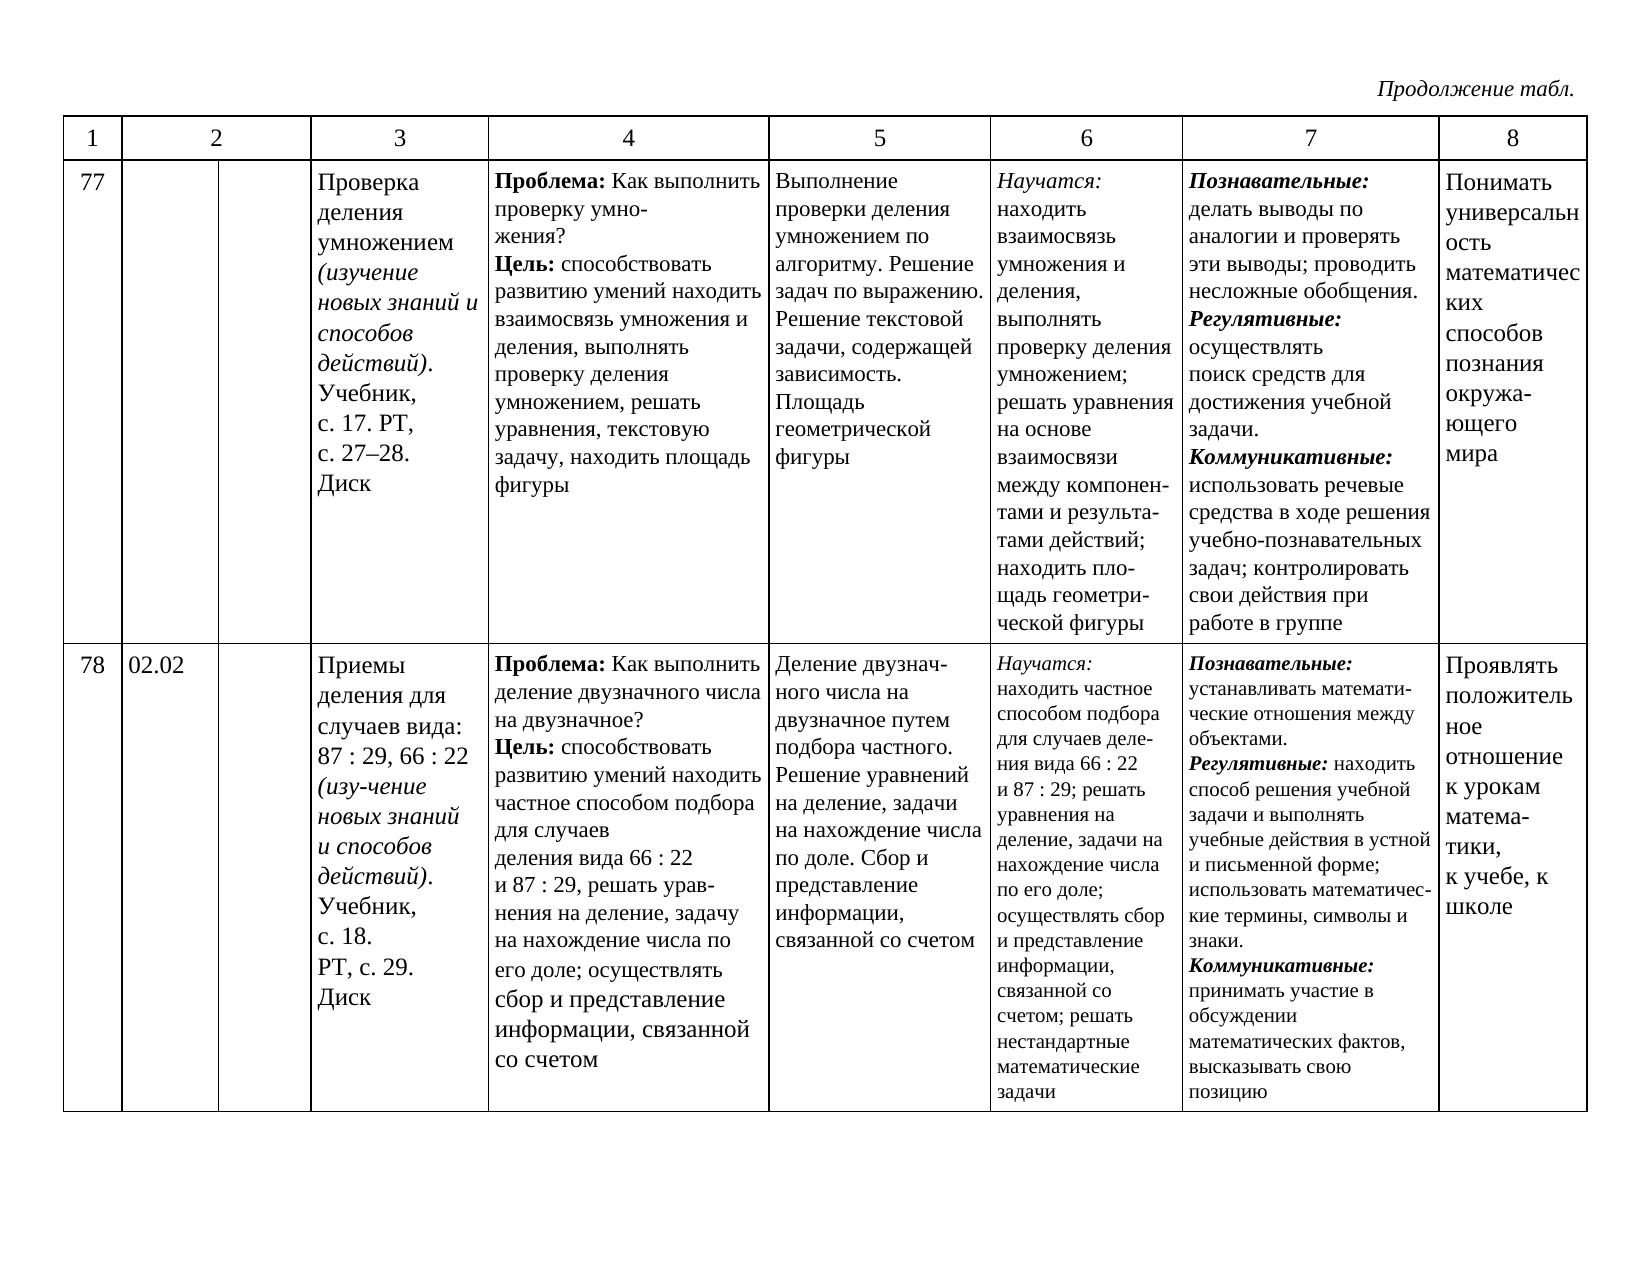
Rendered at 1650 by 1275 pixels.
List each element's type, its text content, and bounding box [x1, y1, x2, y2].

table_cell [123, 161, 218, 643]
table_cell Понимать универсальность математических способов познания окружа-ющего мира [1440, 161, 1586, 643]
table_header 5 [770, 117, 990, 159]
table_header 3 [312, 117, 488, 159]
table_header 7 [1183, 117, 1438, 159]
table_cell Проблема: Как выполнить деление двузначного числа на двузначное? Цель: способствовать развитию умений находить частное способом подбора для случаев деления вида 66 : 22 и 87 : 29, решать урав- нения на деление, задачу на нахождение числа по его доле; осуществлять сбор и представление информации, связанной со счетом [489, 644, 768, 1111]
table_header 6 [991, 117, 1182, 159]
table_header 1 [64, 117, 121, 159]
table_cell [219, 644, 310, 1111]
text Продолжение табл. [75, 75, 1575, 101]
table_header 2 [123, 117, 310, 159]
table_cell Научатся: находить частное способом подбора для случаев деле-ния вида 66 : 22 и 87 : 29; решать уравнения на деление, задачи на нахождение числа по его доле; осуществлять сбор и представление информации, связанной со счетом; решать нестандартные математические задачи [991, 644, 1182, 1111]
table_cell Научатся: находить взаимосвязь умножения и деления, выполнять проверку деления умножением; решать уравнения на основе взаимосвязи между компонен-тами и результа-тами действий; находить пло-щадь геометри-ческой фигуры [991, 161, 1182, 643]
table_header 4 [489, 117, 768, 159]
table_cell 02.02 [123, 644, 218, 1111]
table_cell Проблема: Как выполнить проверку умно- жения? Цель: способствовать развитию умений находить взаимосвязь умножения и деления, выполнять проверку деления умножением, решать уравнения, текстовую задачу, находить площадь фигуры [489, 161, 768, 643]
table_cell Приемы деления для случаев вида: 87 : 29, 66 : 22 (изу-чение новых знаний и способов действий). Учебник, с. 18. РТ, с. 29. Диск [312, 644, 488, 1111]
table_cell Познавательные: устанавливать математи-ческие отношения между объектами. Регулятивные: находить способ решения учебной задачи и выполнять учебные действия в устной и письменной форме; использовать математичес-кие термины, символы и знаки. Коммуникативные: принимать участие в обсуждении математических фактов, высказывать свою позицию [1183, 644, 1438, 1111]
table_cell Проверка деления умножением (изучение новых знаний и способов действий). Учебник, с. 17. РТ, с. 27–28. Диск [312, 161, 488, 643]
table_cell Проявлять положительное отношение к урокам матема- тики, к учебе, к школе [1440, 644, 1586, 1111]
table_cell 78 [64, 644, 121, 1111]
table_cell 77 [64, 161, 121, 643]
table_cell Выполнение проверки деления умножением по алгоритму. Решение задач по выражению. Решение текстовой задачи, содержащей зависимость. Площадь геометрической фигуры [770, 161, 990, 643]
table_cell Познавательные: делать выводы по аналогии и проверять эти выводы; проводить несложные обобщения. Регулятивные: осуществлять поиск средств для достижения учебной задачи. Коммуникативные: использовать речевые средства в ходе решения учебно-познавательных задач; контролировать свои действия при работе в группе [1183, 161, 1438, 643]
table_cell Деление двузнач-ного числа на двузначное путем подбора частного. Решение уравнений на деление, задачи на нахождение числа по доле. Сбор и представление информации, связанной со счетом [770, 644, 990, 1111]
table_cell [219, 161, 310, 643]
table_header 8 [1440, 117, 1586, 159]
